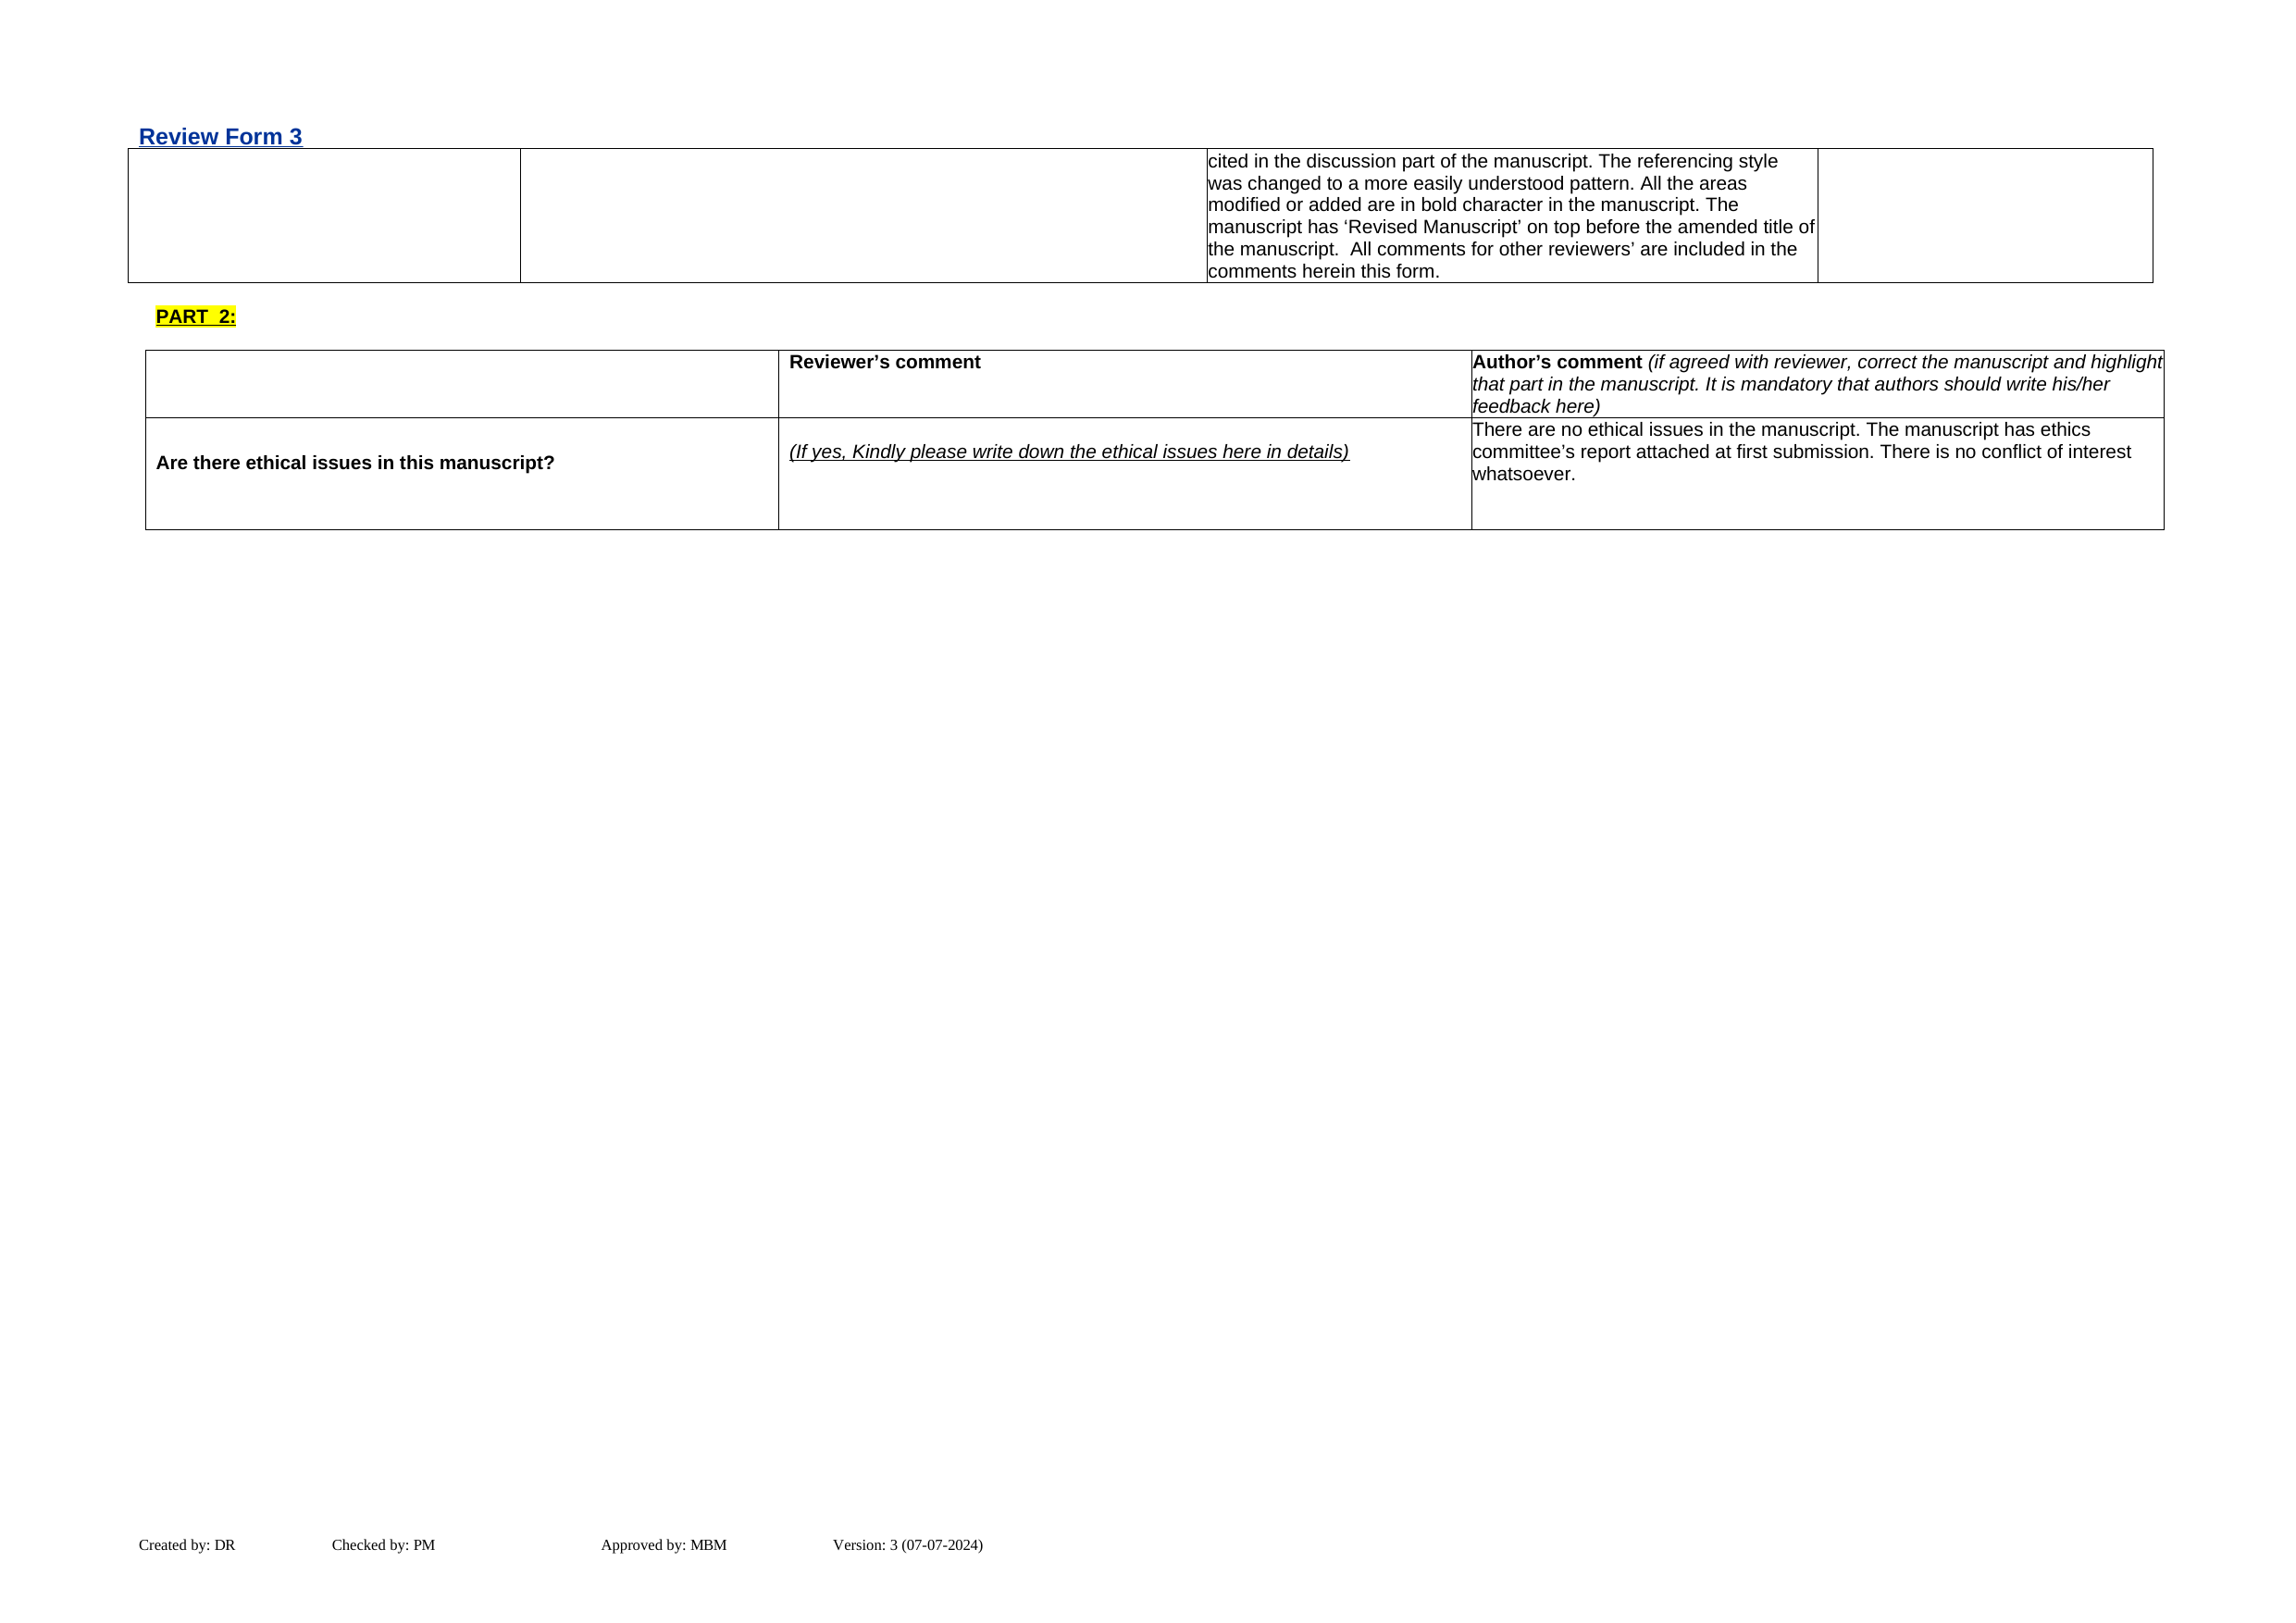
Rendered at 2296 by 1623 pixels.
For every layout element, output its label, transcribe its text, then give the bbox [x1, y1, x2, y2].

table_cell There are no ethical issues in the manuscript. The manuscript has ethics committee’s report attached at first submission. There is no conflict of interest whatsoever. [1472, 418, 2164, 529]
table_cell Are there ethical issues in this manuscript? [146, 418, 778, 529]
table_cell Reviewer’s comment [779, 351, 1471, 417]
table_cell [1818, 149, 2153, 282]
table_cell Author’s comment (if agreed with reviewer, correct the manuscript and highlight that part in the manuscript. It is mandatory that authors should write his/her feedback here) [1472, 351, 2164, 417]
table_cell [521, 149, 1207, 282]
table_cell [1208, 149, 1818, 282]
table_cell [129, 149, 520, 282]
table_cell (If yes, Kindly please write down the ethical issues here in details) [779, 418, 1471, 529]
table_header PART 2: [145, 305, 2165, 350]
table_cell [146, 351, 778, 417]
